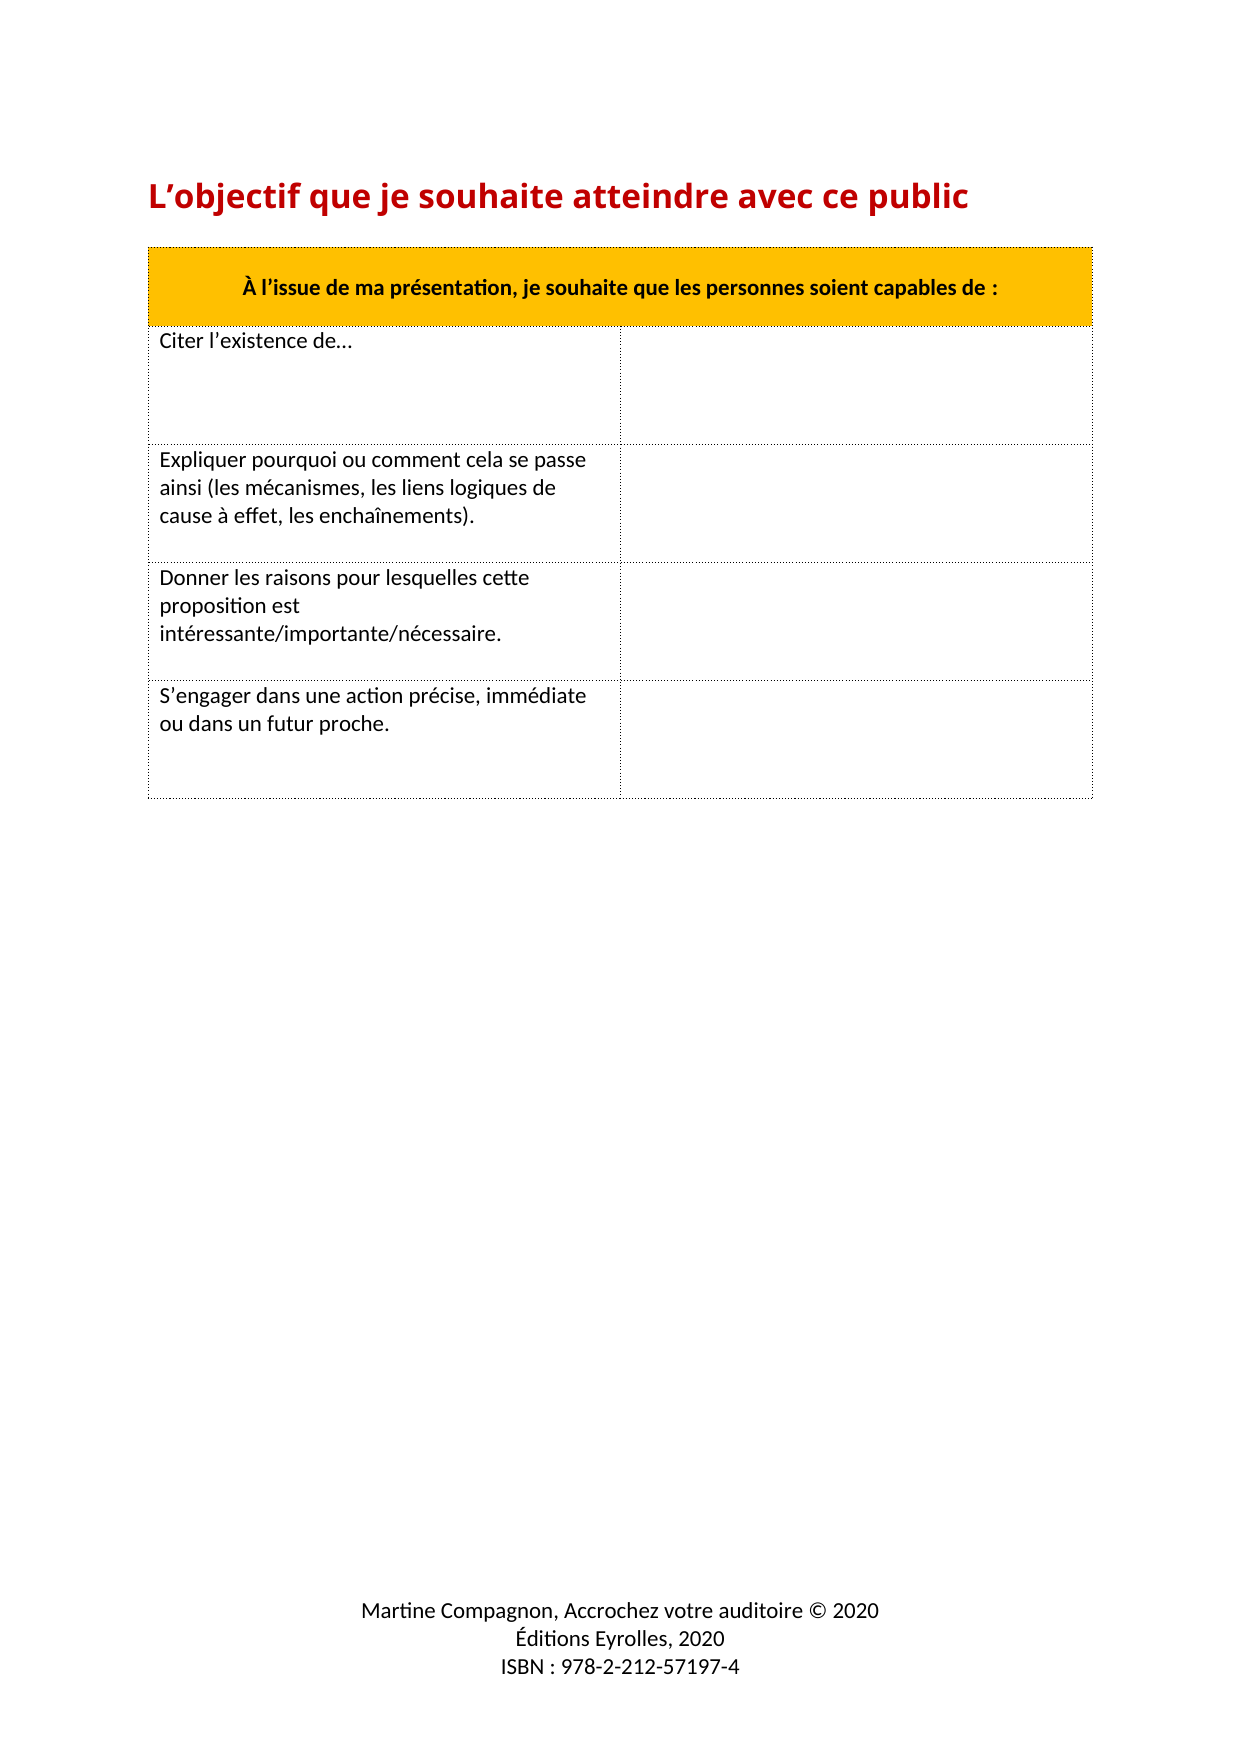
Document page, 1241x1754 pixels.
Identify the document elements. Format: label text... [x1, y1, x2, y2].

table_cell S’engager dans une action précise, immédiate ou dans un futur proche. [148, 680, 620, 798]
table_cell [620, 326, 1092, 444]
table_cell Citer l’existence de… [148, 326, 620, 444]
table_cell Expliquer pourquoi ou comment cela se passe ainsi (les mécanismes, les liens logiques de cause à effet, les enchaînements). [148, 444, 620, 562]
table_cell Donner les raisons pour lesquelles cette proposition est intéressante/importante/nécessaire. [148, 562, 620, 680]
table_header À l’issue de ma présentation, je souhaite que les personnes soient capables de : [148, 247, 1092, 326]
subtitle L’objectif que je souhaite atteindre avec ce public [148, 173, 1093, 218]
table_cell [620, 680, 1092, 798]
table_cell [620, 562, 1092, 680]
table_cell [620, 444, 1092, 562]
